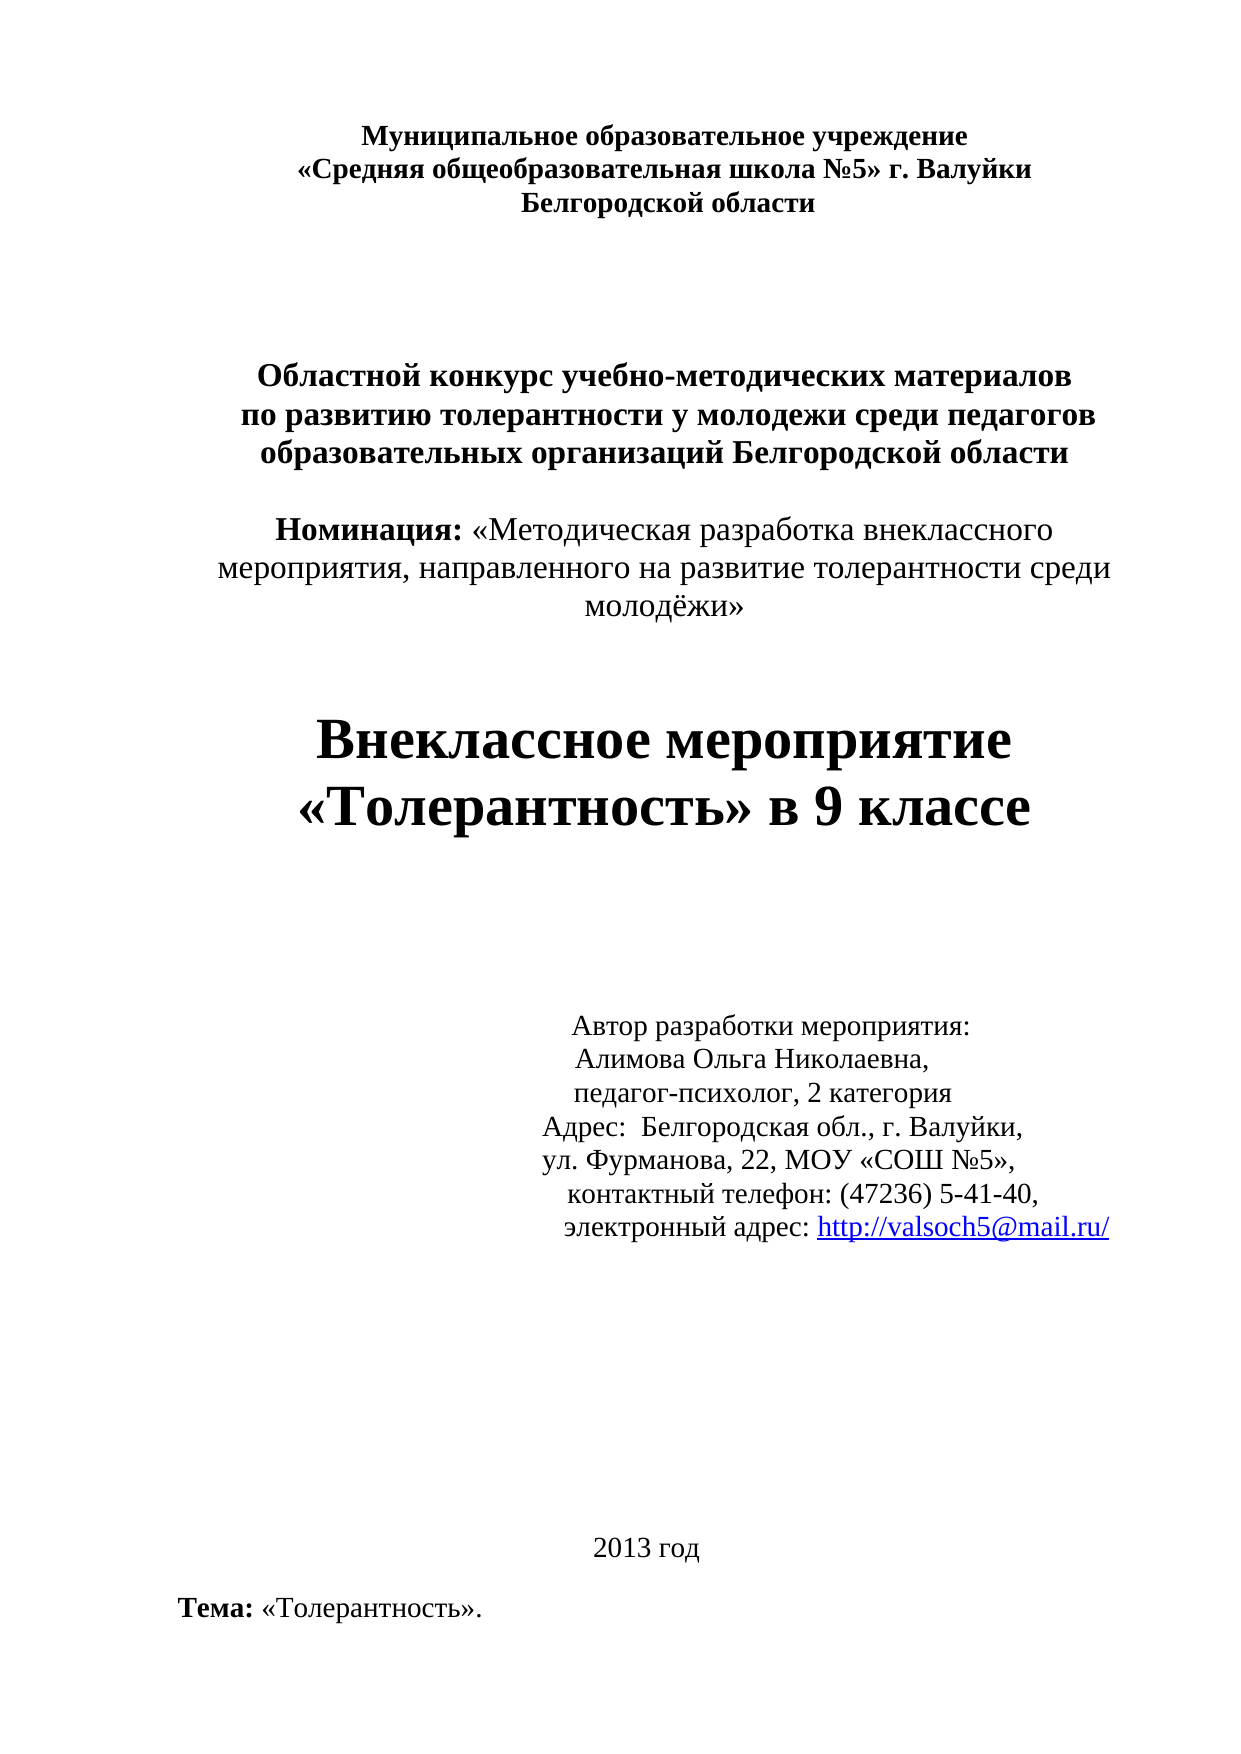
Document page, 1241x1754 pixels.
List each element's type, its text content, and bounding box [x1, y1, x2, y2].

text контактный телефон: (47236) 5-41-40, [177, 1176, 1152, 1209]
text Автор разработки мероприятия: [177, 1008, 1152, 1042]
text 2013 год [177, 1530, 1152, 1564]
text по развитию толерантности у молодежи среди педагогов образовательных организаций Белгородской области [177, 394, 1152, 471]
text ул. Фурманова, 22, МОУ «СОШ №5», [177, 1142, 1152, 1176]
text Муниципальное образовательное учреждение [177, 118, 1152, 152]
text Внеклассное мероприятие «Толерантность» в 9 классе [177, 704, 1152, 838]
text Алимова Ольга Николаевна, [177, 1042, 1152, 1075]
text Адрес: Белгородская обл., г. Валуйки, [177, 1109, 1152, 1142]
text Областной конкурс учебно-методических материалов [177, 356, 1152, 394]
text Тема: «Толерантность». [177, 1590, 1152, 1623]
text Номинация: «Методическая разработка внеклассного мероприятия, направленного на развитие толерантности среди молодёжи» [177, 509, 1152, 624]
text «Средняя общеобразовательная школа №5» г. Валуйки [177, 152, 1152, 185]
text Белгородской области [177, 185, 1152, 219]
text педагог-психолог, 2 категория [177, 1075, 1152, 1109]
text электронный адрес: http://valsoch5@mail.ru/ [177, 1209, 1152, 1243]
